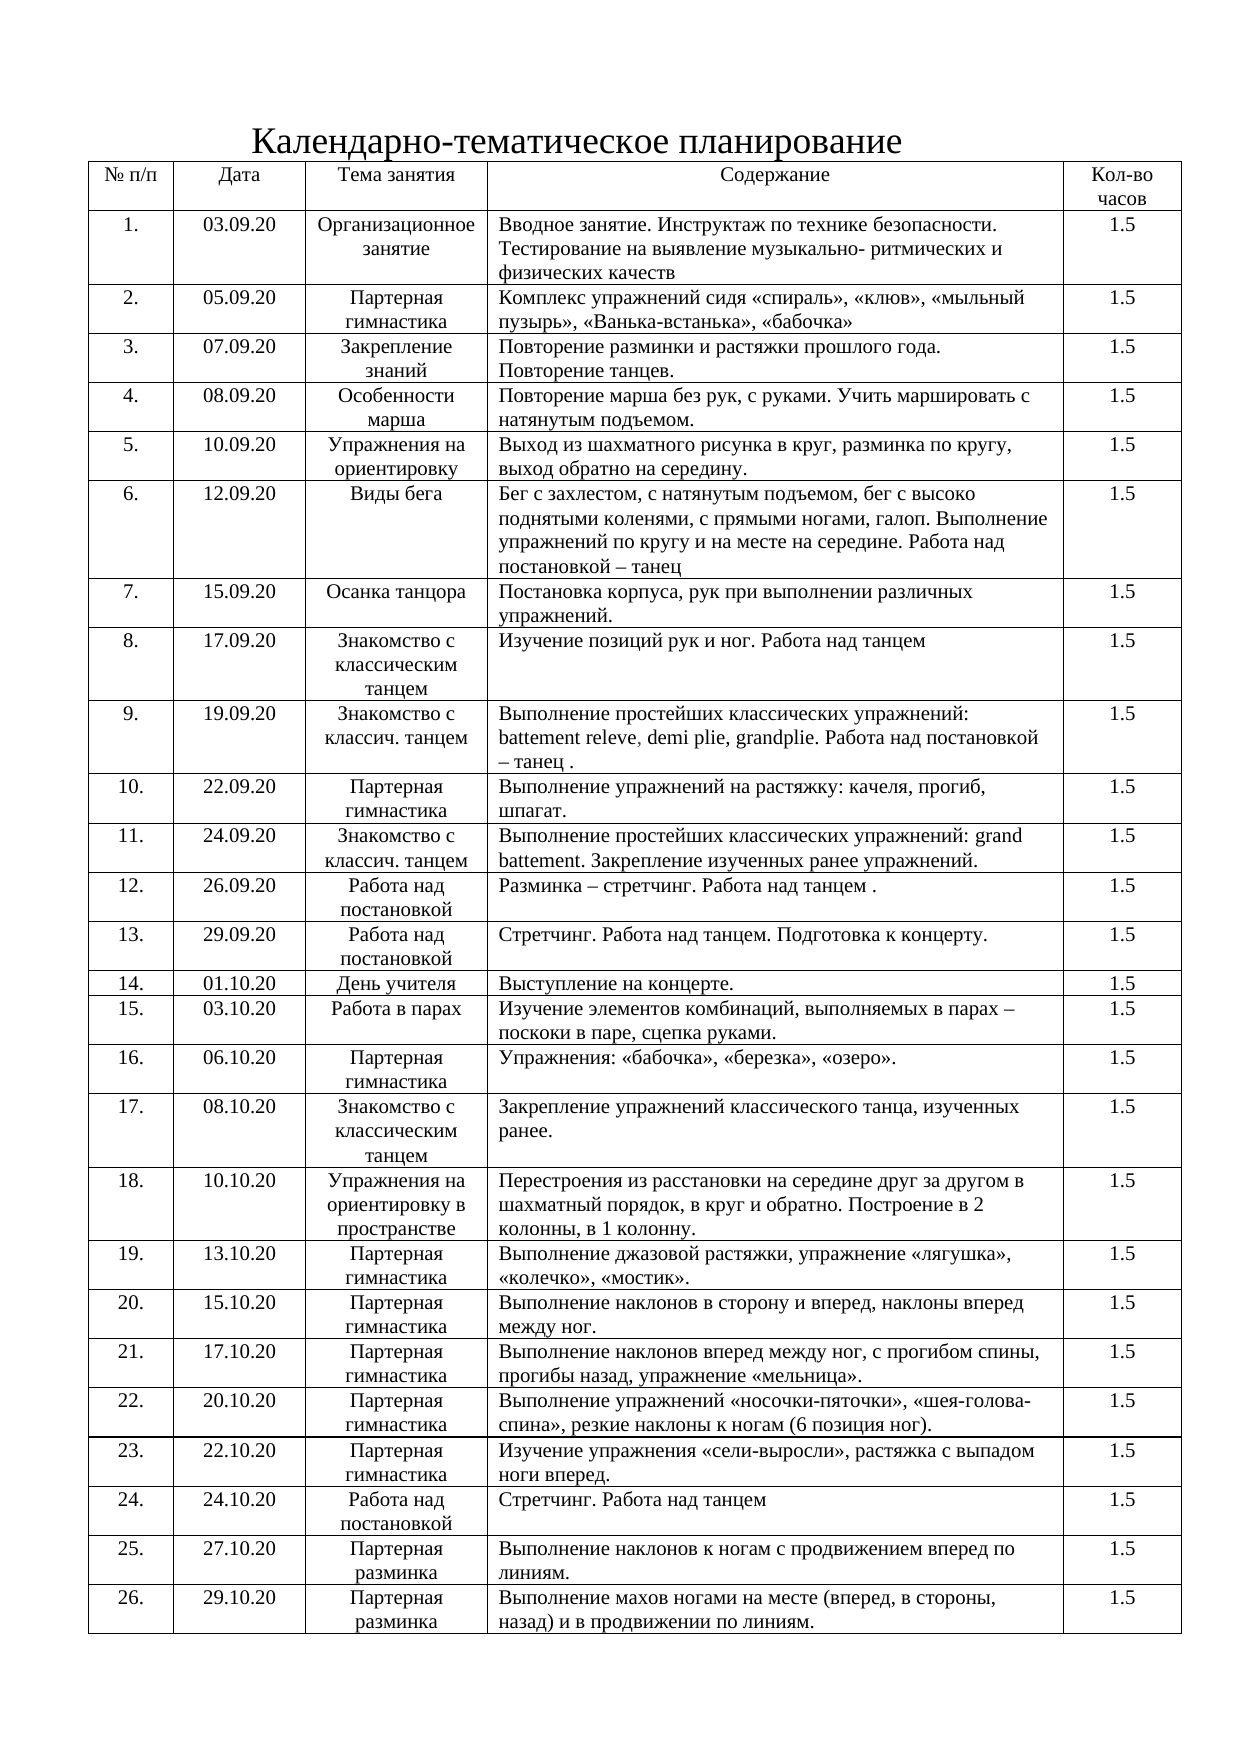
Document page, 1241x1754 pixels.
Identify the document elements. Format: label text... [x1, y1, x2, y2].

table_cell 3. [89, 334, 173, 382]
table_cell Партерная гимнастика [306, 1388, 487, 1436]
table_cell 17. [89, 1094, 173, 1167]
table_cell Выполнение простейших классических упражнений: grand battement. Закрепление изученных ранее упражнений. [488, 824, 1063, 872]
table_cell Изучение элементов комбинаций, выполняемых в парах – поскоки в паре, сцепка руками. [488, 996, 1063, 1044]
table_cell Выполнение наклонов в сторону и вперед, наклоны вперед между ног. [488, 1290, 1063, 1338]
table_cell 1.5 [1064, 873, 1181, 921]
table_cell Стретчинг. Работа над танцем [488, 1487, 1063, 1535]
table_header Тема занятия [306, 162, 487, 210]
table_cell 1.5 [1064, 383, 1181, 431]
table_cell 13. [89, 922, 173, 970]
table_cell 1.5 [1064, 334, 1181, 382]
table_cell 22.09.20 [174, 774, 305, 822]
table_cell 24.10.20 [174, 1487, 305, 1535]
table_cell Работа над постановкой [306, 1487, 487, 1535]
table_cell 22. [89, 1388, 173, 1436]
table_header № п/п [89, 162, 173, 210]
table_cell 22.10.20 [174, 1438, 305, 1486]
table_cell 17.10.20 [174, 1339, 305, 1387]
table_cell Партерная гимнастика [306, 774, 487, 822]
table_cell Выход из шахматного рисунка в круг, разминка по кругу, выход обратно на середину. [488, 432, 1063, 480]
table_header Содержание [488, 162, 1063, 210]
table_cell Закрепление упражнений классического танца, изученных ранее. [488, 1094, 1063, 1167]
table_cell 08.09.20 [174, 383, 305, 431]
table_cell 2. [89, 285, 173, 333]
table_cell Стретчинг. Работа над танцем. Подготовка к концерту. [488, 922, 1063, 970]
table_cell 1.5 [1064, 432, 1181, 480]
table_cell Партерная гимнастика [306, 1241, 487, 1289]
table_cell 20.10.20 [174, 1388, 305, 1436]
table_cell 1.5 [1064, 1168, 1181, 1240]
table_cell 10. [89, 774, 173, 822]
table_cell 4. [89, 383, 173, 431]
table_cell Знакомство с классическим танцем [306, 1094, 487, 1167]
table_header Дата [174, 162, 305, 210]
table_cell Работа над постановкой [306, 873, 487, 921]
table_cell 19. [89, 1241, 173, 1289]
table_cell 29.10.20 [174, 1585, 305, 1633]
table_cell Партерная гимнастика [306, 1290, 487, 1338]
table_cell 29.09.20 [174, 922, 305, 970]
table_cell 1.5 [1064, 1290, 1181, 1338]
table_cell День учителя [306, 971, 487, 995]
table_cell Выполнение махов ногами на месте (вперед, в стороны, назад) и в продвижении по линиям. [488, 1585, 1063, 1633]
table_cell Упражнения на ориентировку [306, 432, 487, 480]
table_cell Работа над постановкой [306, 922, 487, 970]
table_cell 03.09.20 [174, 211, 305, 284]
table_cell 26.09.20 [174, 873, 305, 921]
table_cell 1.5 [1064, 1585, 1181, 1633]
table_cell 07.09.20 [174, 334, 305, 382]
table_cell 19.09.20 [174, 701, 305, 773]
table_cell Особенности марша [306, 383, 487, 431]
table_cell 15.09.20 [174, 579, 305, 627]
table_cell Закрепление знаний [306, 334, 487, 382]
table_cell Выполнение упражнений на растяжку: качеля, прогиб, шпагат. [488, 774, 1063, 822]
table_cell Выполнение джазовой растяжки, упражнение «лягушка», «колечко», «мостик». [488, 1241, 1063, 1289]
table_cell 8. [89, 628, 173, 700]
table_cell 1.5 [1064, 922, 1181, 970]
table_cell Постановка корпуса, рук при выполнении различных упражнений. [488, 579, 1063, 627]
table_cell Упражнения на ориентировку в пространстве [306, 1168, 487, 1240]
table_cell Выполнение наклонов к ногам с продвижением вперед по линиям. [488, 1536, 1063, 1584]
table_cell 1.5 [1064, 1388, 1181, 1436]
table_cell 10.09.20 [174, 432, 305, 480]
table_cell 16. [89, 1045, 173, 1093]
table_cell 24. [89, 1487, 173, 1535]
table_cell 25. [89, 1536, 173, 1584]
table_cell Упражнения: «бабочка», «березка», «озеро». [488, 1045, 1063, 1093]
table_cell 1.5 [1064, 824, 1181, 872]
table_cell 1.5 [1064, 774, 1181, 822]
table_cell 1.5 [1064, 1045, 1181, 1093]
table_cell 1.5 [1064, 996, 1181, 1044]
table_cell 18. [89, 1168, 173, 1240]
table_cell Партерная разминка [306, 1536, 487, 1584]
table_cell 1.5 [1064, 1339, 1181, 1387]
table_cell 01.10.20 [174, 971, 305, 995]
table_cell 1.5 [1064, 579, 1181, 627]
table_cell 1.5 [1064, 628, 1181, 700]
table_header Кол-во часов [1064, 162, 1181, 210]
table_cell 1.5 [1064, 971, 1181, 995]
table_cell 23. [89, 1438, 173, 1486]
table_cell 20. [89, 1290, 173, 1338]
table_cell Партерная гимнастика [306, 1339, 487, 1387]
table_cell 5. [89, 432, 173, 480]
table_cell 13.10.20 [174, 1241, 305, 1289]
table_cell Партерная гимнастика [306, 1438, 487, 1486]
table_cell Организационное занятие [306, 211, 487, 284]
table_cell 06.10.20 [174, 1045, 305, 1093]
table_cell Партерная гимнастика [306, 285, 487, 333]
table_cell Знакомство с классическим танцем [306, 628, 487, 700]
table_cell 1.5 [1064, 1438, 1181, 1486]
table_cell 21. [89, 1339, 173, 1387]
table_cell Повторение разминки и растяжки прошлого года. Повторение танцев. [488, 334, 1063, 382]
table_cell Осанка танцора [306, 579, 487, 627]
table_cell 6. [89, 481, 173, 578]
table_cell Выполнение простейших классических упражнений: battement releve, demi plie, grandplie. Работа над постановкой – танец . [488, 701, 1063, 773]
table_cell Работа в парах [306, 996, 487, 1044]
table_cell Комплекс упражнений сидя «спираль», «клюв», «мыльный пузырь», «Ванька-встанька», «бабочка» [488, 285, 1063, 333]
table_cell Перестроения из расстановки на середине друг за другом в шахматный порядок, в круг и обратно. Построение в 2 колонны, в 1 колонну. [488, 1168, 1063, 1240]
table_cell 1.5 [1064, 701, 1181, 773]
table_cell Выступление на концерте. [488, 971, 1063, 995]
table_cell 05.09.20 [174, 285, 305, 333]
table_cell Выполнение наклонов вперед между ног, с прогибом спины, прогибы назад, упражнение «мельница». [488, 1339, 1063, 1387]
table_cell 1.5 [1064, 285, 1181, 333]
table_cell Бег с захлестом, с натянутым подъемом, бег с высоко поднятыми коленями, с прямыми ногами, галоп. Выполнение упражнений по кругу и на месте на середине. Работа над постановкой – танец [488, 481, 1063, 578]
table_cell 12. [89, 873, 173, 921]
table_cell Изучение позиций рук и ног. Работа над танцем [488, 628, 1063, 700]
table_cell 11. [89, 824, 173, 872]
table_cell Разминка – стретчинг. Работа над танцем . [488, 873, 1063, 921]
table_cell Повторение марша без рук, с руками. Учить маршировать с натянутым подъемом. [488, 383, 1063, 431]
table_cell 1.5 [1064, 1241, 1181, 1289]
table_cell Изучение упражнения «сели-выросли», растяжка с выпадом ноги вперед. [488, 1438, 1063, 1486]
table_cell 15. [89, 996, 173, 1044]
table_cell Знакомство с классич. танцем [306, 701, 487, 773]
table_cell 1.5 [1064, 1094, 1181, 1167]
table_cell 27.10.20 [174, 1536, 305, 1584]
table_cell 1. [89, 211, 173, 284]
table_cell 14. [89, 971, 173, 995]
table_cell Вводное занятие. Инструктаж по технике безопасности. Тестирование на выявление музыкально- ритмических и физических качеств [488, 211, 1063, 284]
text Календарно-тематическое планирование [177, 118, 1152, 161]
table_cell Партерная разминка [306, 1585, 487, 1633]
table_cell Выполнение упражнений «носочки-пяточки», «шея-голова-спина», резкие наклоны к ногам (6 позиция ног). [488, 1388, 1063, 1436]
table_cell Знакомство с классич. танцем [306, 824, 487, 872]
table_cell 08.10.20 [174, 1094, 305, 1167]
table_cell 10.10.20 [174, 1168, 305, 1240]
table_cell 1.5 [1064, 1487, 1181, 1535]
table_cell 03.10.20 [174, 996, 305, 1044]
table_cell 12.09.20 [174, 481, 305, 578]
table_cell 1.5 [1064, 481, 1181, 578]
table_cell 1.5 [1064, 211, 1181, 284]
table_cell 7. [89, 579, 173, 627]
table_cell 17.09.20 [174, 628, 305, 700]
table_cell Партерная гимнастика [306, 1045, 487, 1093]
table_cell Виды бега [306, 481, 487, 578]
table_cell 26. [89, 1585, 173, 1633]
table_cell 15.10.20 [174, 1290, 305, 1338]
table_cell 9. [89, 701, 173, 773]
table_cell 24.09.20 [174, 824, 305, 872]
table_cell 1.5 [1064, 1536, 1181, 1584]
